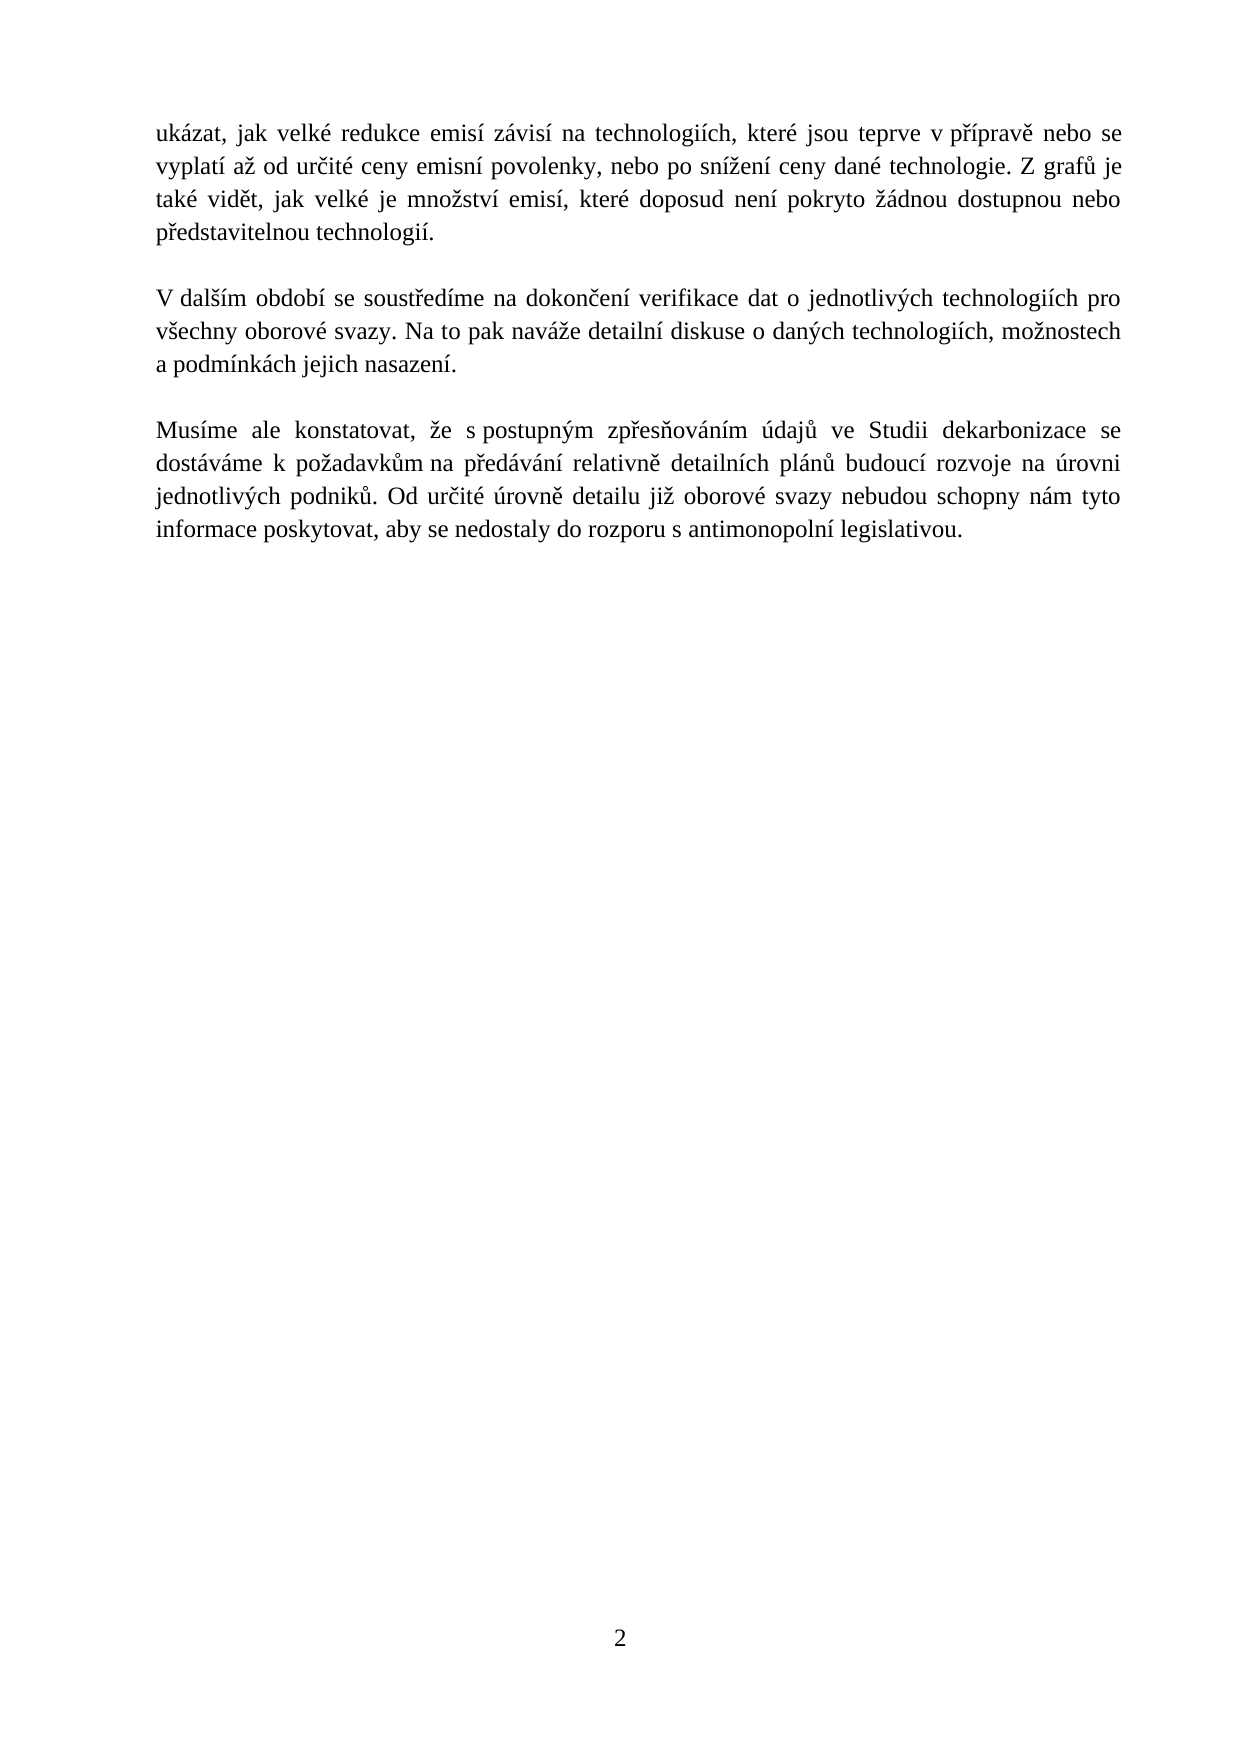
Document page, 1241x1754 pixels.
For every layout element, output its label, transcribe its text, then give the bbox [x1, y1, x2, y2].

text V dalším období se soustředíme na dokončení verifikace dat o jednotlivých technologiích pro všechny oborové svazy. Na to pak naváže detailní diskuse o daných technologiích, možnostech a podmínkách jejich nasazení. [156, 283, 1122, 378]
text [156, 118, 1122, 246]
text Musíme ale konstatovat, že s postupným zpřesňováním údajů ve Studii dekarbonizace se dostáváme k požadavkům na předávání relativně detailních plánů budoucí rozvoje na úrovni jednotlivých podniků. Od určité úrovně detailu již oborové svazy nebudou schopny nám tyto informace poskytovat, aby se nedostaly do rozporu s antimonopolní legislativou. [156, 415, 1122, 543]
